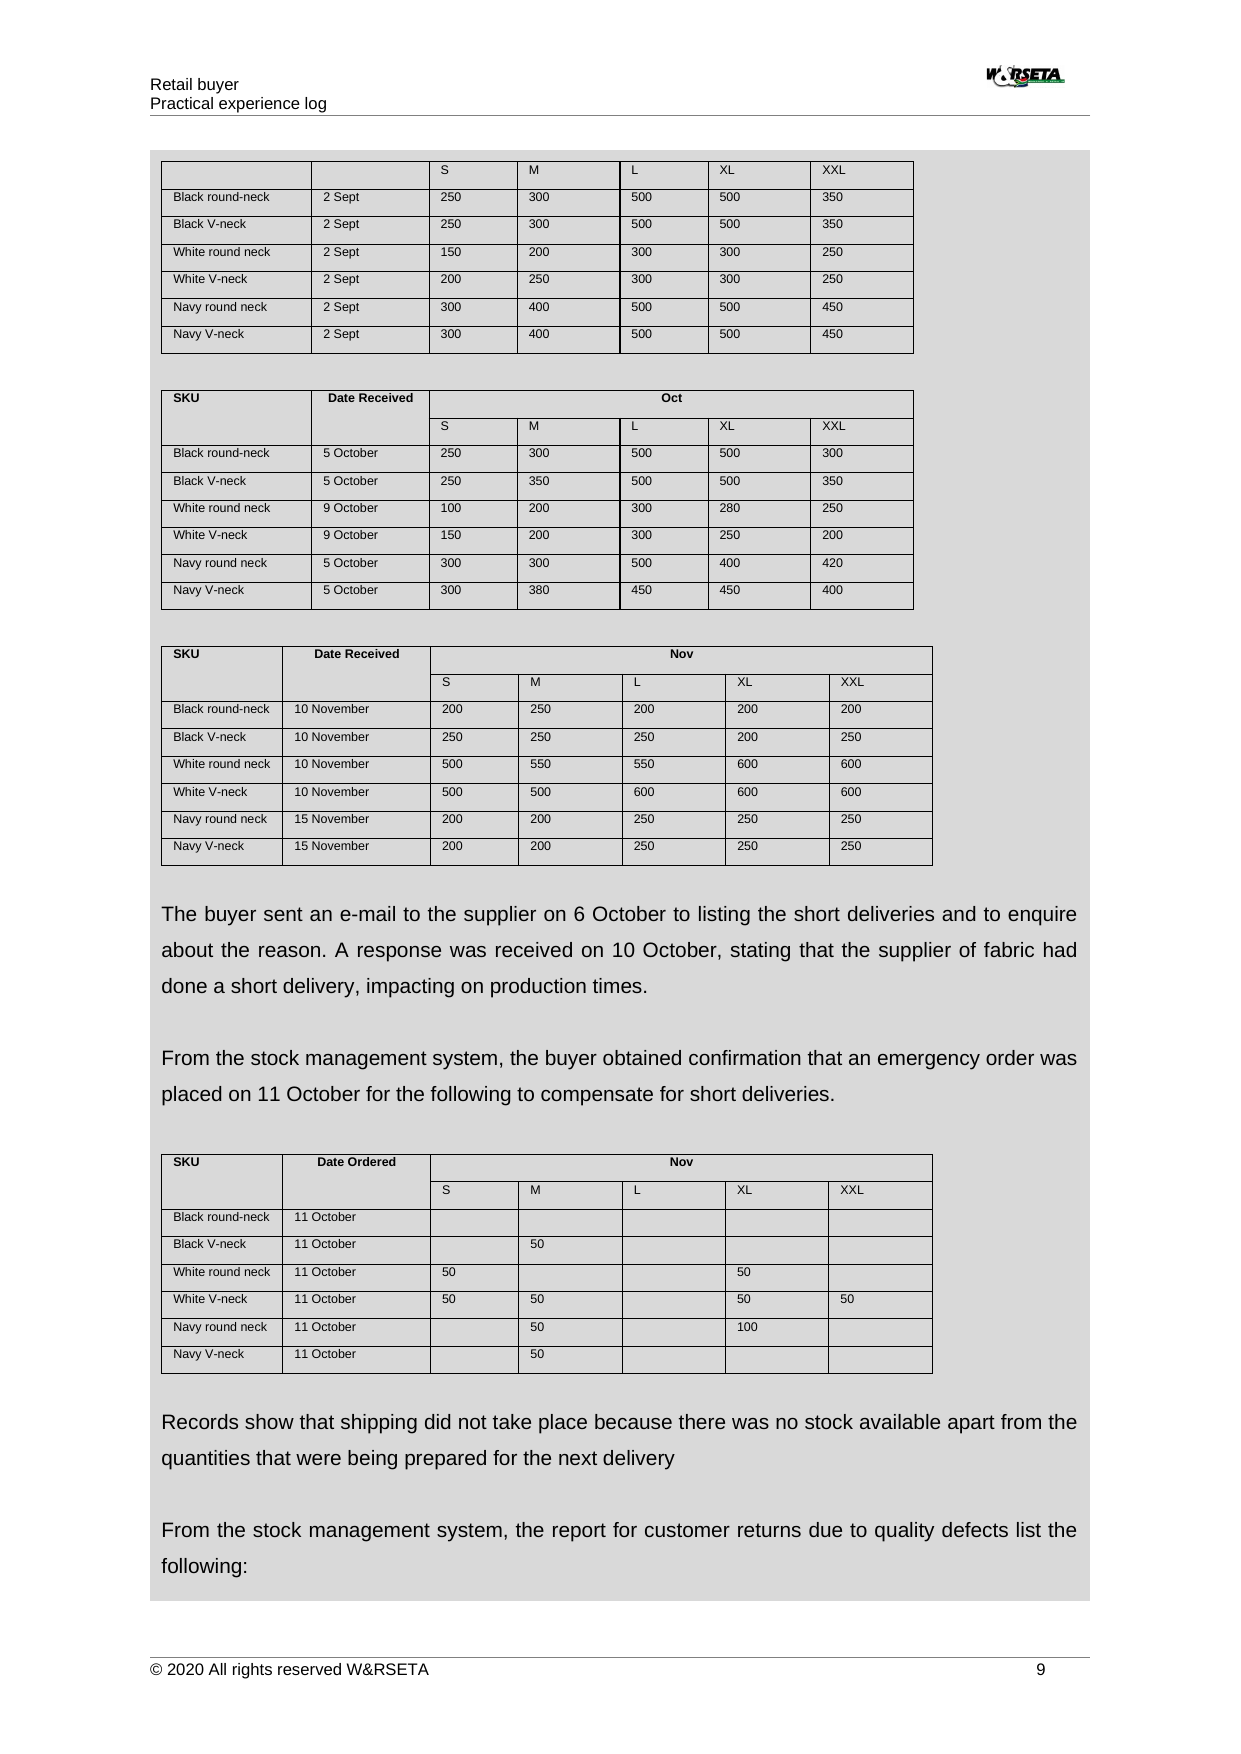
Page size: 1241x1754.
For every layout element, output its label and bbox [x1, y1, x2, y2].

picture [986, 65, 1065, 88]
table_header [150, 150, 1090, 1601]
